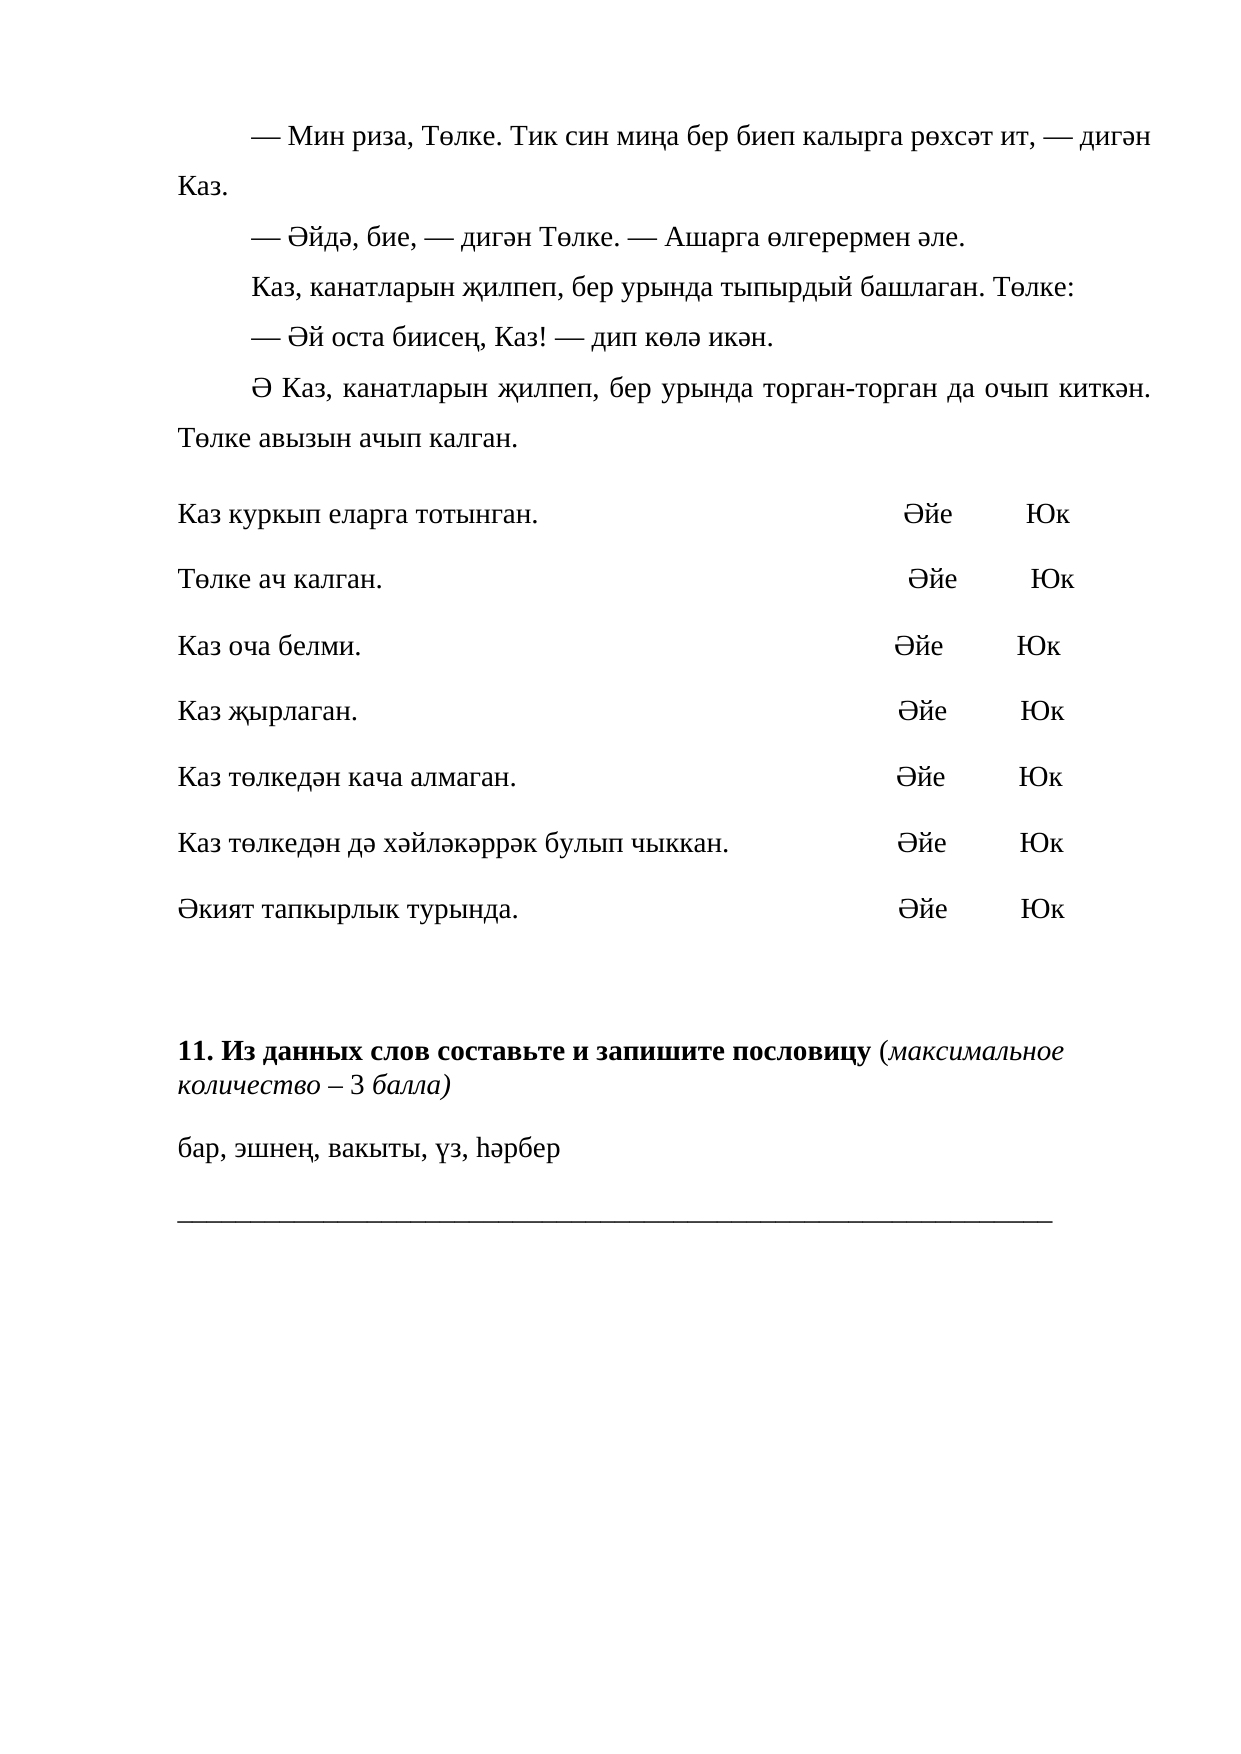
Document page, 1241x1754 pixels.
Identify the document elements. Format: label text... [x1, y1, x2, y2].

text Төлке ач калган. Әйе Юк [177, 562, 1152, 595]
text — Әйдә, бие, — дигән Төлке. — Ашарга өлгерермен әле. [177, 219, 1152, 252]
text Каз оча белми. Әйе Юк [177, 628, 1152, 661]
text Каз төлкедән кача алмаган. Әйе Юк [177, 759, 1152, 793]
text Каз җырлаган. Әйе Юк [177, 693, 1152, 727]
text бар, эшнең, вакыты, үз, һәрбер [177, 1130, 1152, 1163]
text — Мин риза, Төлке. Тик син миңа бер биеп калырга рөхсәт ит, — дигән Каз. [177, 118, 1152, 202]
text ____________________________________________________________ [177, 1192, 1152, 1226]
text — Әй оста биисең, Каз! — дип көлә икән. [177, 319, 1152, 353]
text Каз, канатларын җилпеп, бер урында тыпырдый башлаган. Төлке: [177, 269, 1152, 303]
text Ә Каз, канатларын җилпеп, бер урында торган-торган да очып киткән. Төлке авызын ачып калган. [177, 370, 1152, 453]
text Каз төлкедән дә хәйләкәррәк булып чыккан. Әйе Юк [177, 825, 1152, 859]
text Әкият тапкырлык турында. Әйе Юк [177, 891, 1152, 925]
text 11. Из данных слов составьте и запишите пословицу (максимальное количество – 3 балла) [177, 1033, 1152, 1101]
text Каз куркып еларга тотынган. Әйе Юк [177, 496, 1152, 529]
